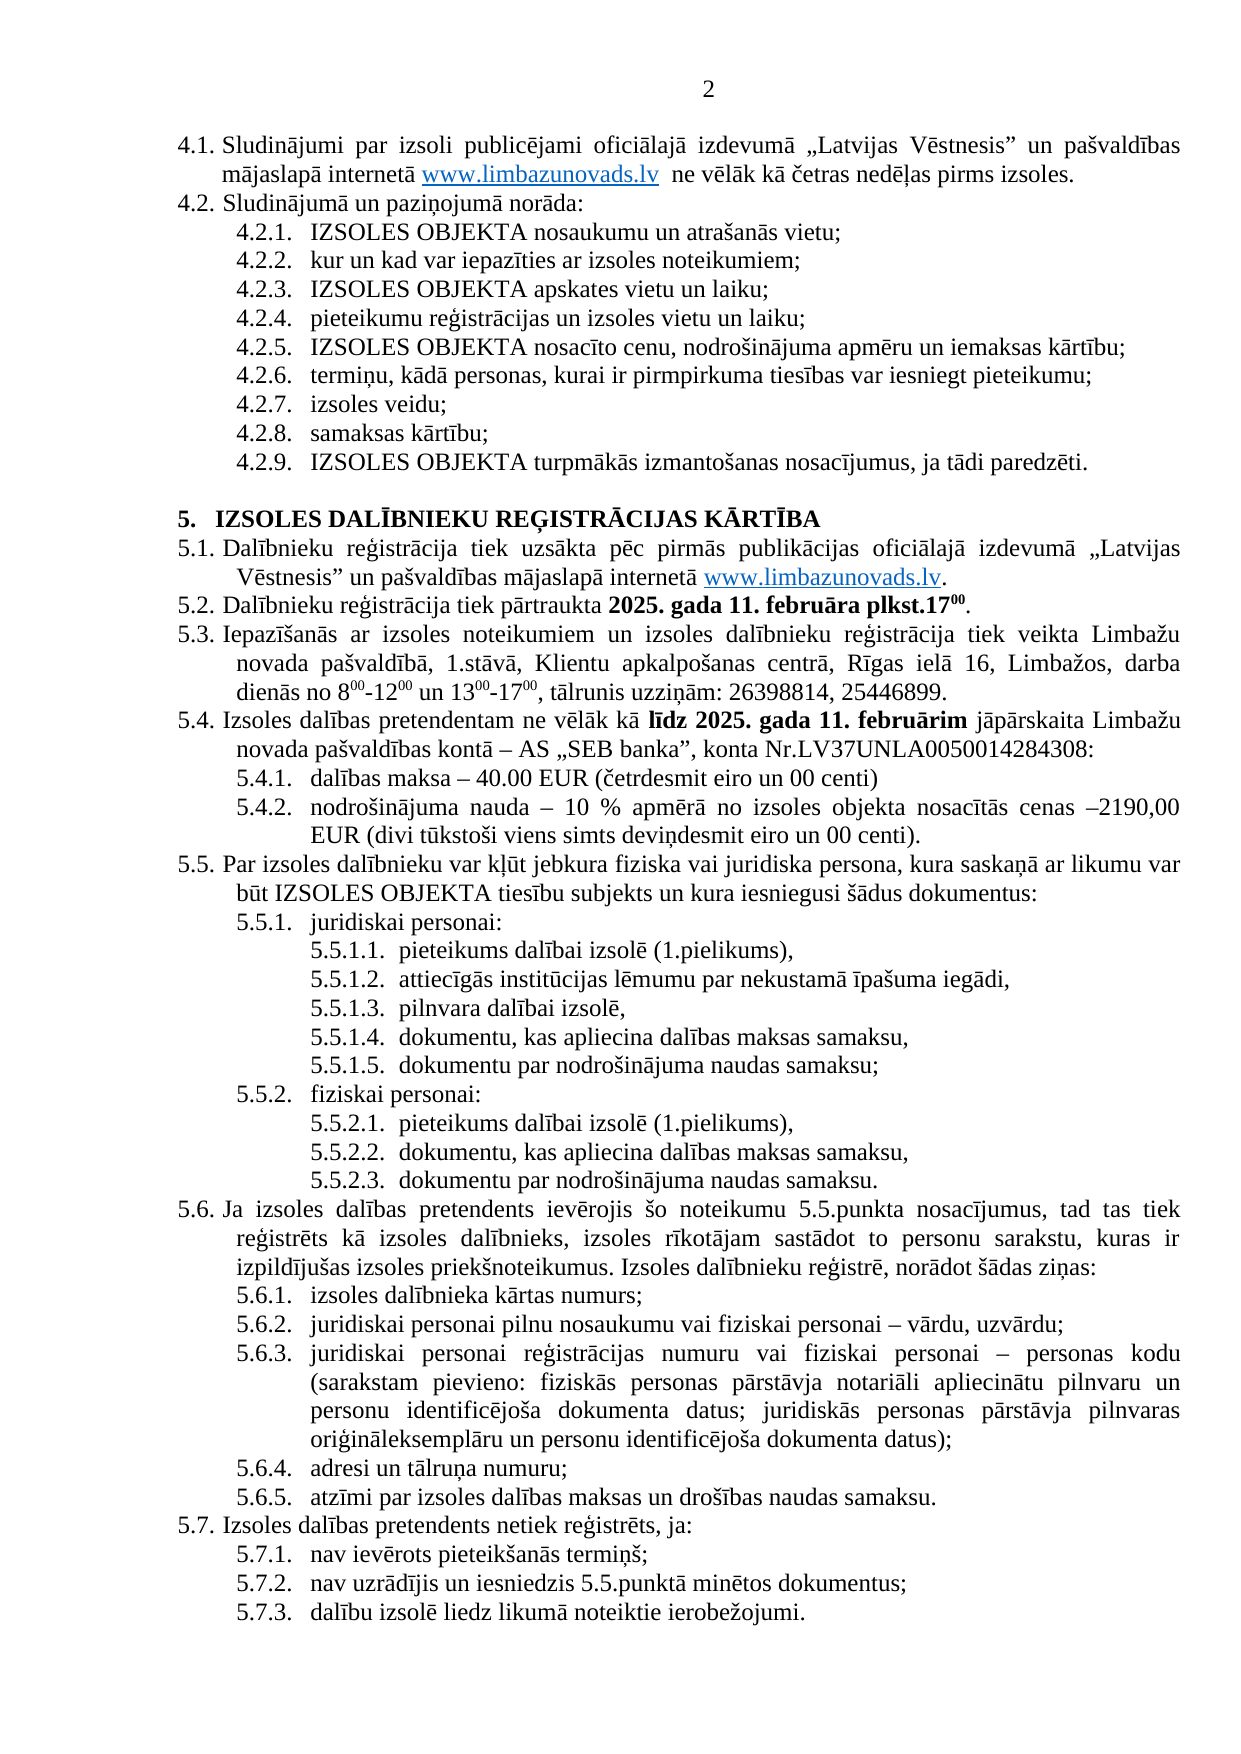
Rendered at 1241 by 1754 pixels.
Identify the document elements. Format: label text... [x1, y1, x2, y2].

list juridiskai personai pilnu nosaukumu vai fiziskai personai – vārdu, uzvārdu; [236, 1309, 1181, 1338]
list Sludinājumi par izsoli publicējami oficiālajā izdevumā „Latvijas Vēstnesis” un pašvaldības mājaslapā internetā www.limbazunovads.lv ne vēlāk kā četras nedēļas pirms izsoles. [177, 131, 1181, 188]
list Ja izsoles dalības pretendents ievērojis šo noteikumu 5.5.punkta nosacījumus, tad tas tiek reģistrēts kā izsoles dalībnieks, izsoles rīkotājam sastādot to personu sarakstu, kuras ir izpildījušas izsoles priekšnoteikumus. Izsoles dalībnieku reģistrē, norādot šādas ziņas: [177, 1194, 1181, 1281]
list IZSOLES OBJEKTA nosaukumu un atrašanās vietu; [236, 217, 1181, 246]
list pieteikums dalībai izsolē (1.pielikums), [310, 936, 1181, 964]
list IZSOLES DALĪBNIEKU REĢISTRĀCIJAS KĀRTĪBA [177, 504, 1181, 533]
list juridiskai personai: [236, 907, 1181, 936]
list fiziskai personai: [236, 1079, 1181, 1108]
list kur un kad var iepazīties ar izsoles noteikumiem; [236, 246, 1181, 274]
list samaksas kārtību; [236, 418, 1181, 447]
list Izsoles dalības pretendentam ne vēlāk kā līdz 2025. gada 11. februārim jāpārskaita Limbažu novada pašvaldības kontā – AS „SEB banka”, konta Nr.LV37UNLA0050014284308: [177, 706, 1181, 763]
list dokumentu, kas apliecina dalības maksas samaksu, [310, 1137, 1181, 1166]
list adresi un tālruņa numuru; [236, 1453, 1181, 1482]
list pieteikums dalībai izsolē (1.pielikums), [310, 1108, 1181, 1137]
list Dalībnieku reģistrācija tiek pārtraukta 2025. gada 11. februāra plkst.1700. [177, 591, 1181, 619]
list dokumentu, kas apliecina dalības maksas samaksu, [310, 1022, 1181, 1051]
list Sludinājumā un paziņojumā norāda: [177, 188, 1181, 217]
list juridiskai personai reģistrācijas numuru vai fiziskai personai – personas kodu (sarakstam pievieno: fiziskās personas pārstāvja notariāli apliecinātu pilnvaru un personu identificējoša dokumenta datus; juridiskās personas pārstāvja pilnvaras oriģināleksemplāru un personu identificējoša dokumenta datus); [236, 1338, 1181, 1453]
list Iepazīšanās ar izsoles noteikumiem un izsoles dalībnieku reģistrācija tiek veikta Limbažu novada pašvaldībā, 1.stāvā, Klientu apkalpošanas centrā, Rīgas ielā 16, Limbažos, darba dienās no 800-1200 un 1300-1700, tālrunis uzziņām: 26398814, 25446899. [177, 619, 1181, 706]
list izsoles veidu; [236, 389, 1181, 418]
list termiņu, kādā personas, kurai ir pirmpirkuma tiesības var iesniegt pieteikumu; [236, 361, 1181, 389]
list Izsoles dalības pretendents netiek reģistrēts, ja: [177, 1511, 1181, 1539]
list dokumentu par nodrošinājuma naudas samaksu. [310, 1166, 1181, 1194]
list izsoLES OBJEKTA apskates vietu un laiku; [236, 274, 1181, 303]
list dalības maksa – 40.00 EUR (četrdesmit eiro un 00 centi) [236, 763, 1181, 792]
list pilnvara dalībai izsolē, [310, 993, 1181, 1022]
list izsolES objekta turpmākās izmantošanas nosacījumus, ja tādi paredzēti. [236, 447, 1181, 476]
list dokumentu par nodrošinājuma naudas samaksu; [310, 1051, 1181, 1079]
list Dalībnieku reģistrācija tiek uzsākta pēc pirmās publikācijas oficiālajā izdevumā „Latvijas Vēstnesis” un pašvaldības mājaslapā internetā www.limbazunovads.lv. [177, 533, 1181, 591]
list pieteikumu reģistrācijas un izsoles vietu un laiku; [236, 303, 1181, 332]
list izsoles dalībnieka kārtas numurs; [236, 1281, 1181, 1309]
list atzīmi par izsoles dalības maksas un drošības naudas samaksu. [236, 1482, 1181, 1511]
list izsolES objekta nosacīto cenu, nodrošinājuma apmēru un iemaksas kārtību; [236, 332, 1181, 361]
list attiecīgās institūcijas lēmumu par nekustamā īpašuma iegādi, [310, 964, 1181, 993]
list nodrošinājuma nauda – 10 % apmērā no izsoles objekta nosacītās cenas –2190,00 EUR (divi tūkstoši viens simts deviņdesmit eiro un 00 centi). [236, 792, 1181, 849]
list dalību izsolē liedz likumā noteiktie ierobežojumi. [236, 1597, 1181, 1626]
list nav uzrādījis un iesniedzis 5.5.punktā minētos dokumentus; [236, 1568, 1181, 1597]
list Par izsoles dalībnieku var kļūt jebkura fiziska vai juridiska persona, kura saskaņā ar likumu var būt IZSOLES OBJEKTA tiesību subjekts un kura iesniegusi šādus dokumentus: [177, 849, 1181, 907]
list nav ievērots pieteikšanās termiņš; [236, 1539, 1181, 1568]
